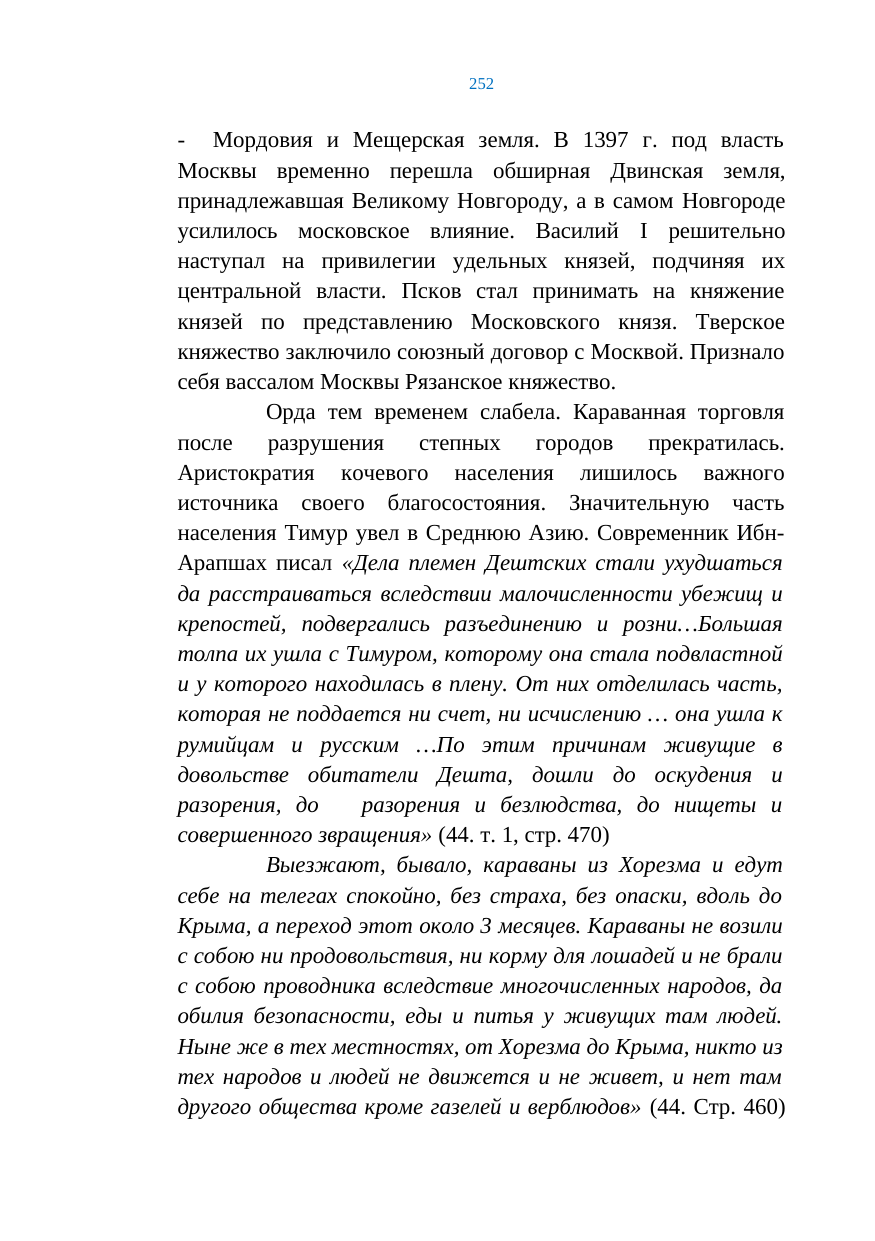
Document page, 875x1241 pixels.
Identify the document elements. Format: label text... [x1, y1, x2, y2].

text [177, 852, 786, 1119]
text Орда тем временем слабела. Караванная торговля после разрушения степных городов прекратилась. Аристократия кочевого населения лишилось важного источника своего благосостояния. Значительную часть населения Тимур увел в Среднюю Азию. Современник Ибн-Арапшах писал «Дела племен Дештских стали ухудшаться да расстраиваться вследствии малочисленности убежищ и крепостей, подвергались разъединению и розни…Большая толпа их ушла с Тимуром, которому она стала подвластной и у которого находилась в плену. От них отделилась часть, которая не поддается ни счет, ни исчислению … она ушла к румийцам и русским …По этим причинам живущие в довольстве обитатели Дешта, дошли до оскудения и разорения, до разорения и безлюдства, до нищеты и совершенного звращения» (44. т. 1, стр. 470) [177, 398, 786, 848]
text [177, 127, 786, 394]
